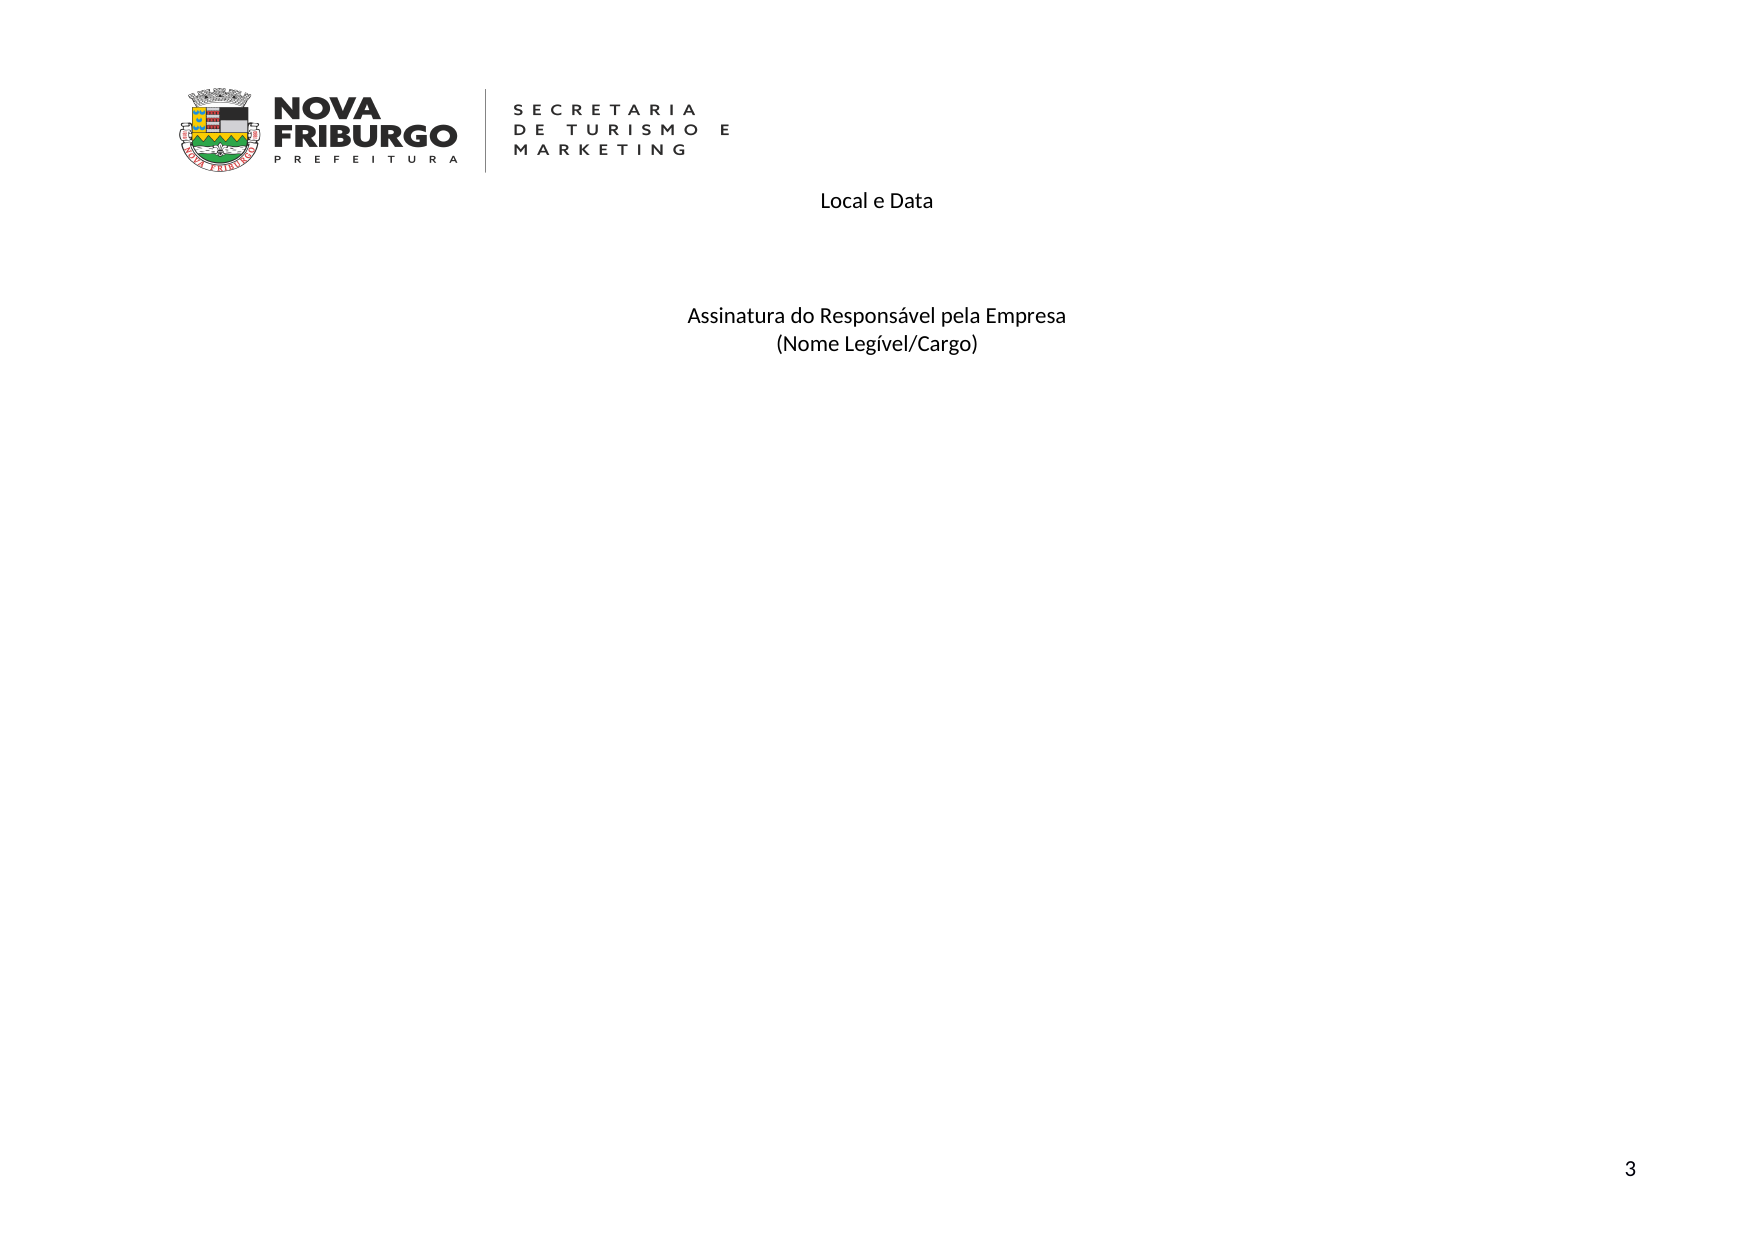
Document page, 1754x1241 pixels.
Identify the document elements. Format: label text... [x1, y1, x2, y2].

text (Nome Legível/Cargo) [118, 329, 1636, 357]
text Assinatura do Responsável pela Empresa [118, 301, 1636, 329]
text Local e Data [118, 185, 1636, 214]
picture [162, 73, 743, 185]
